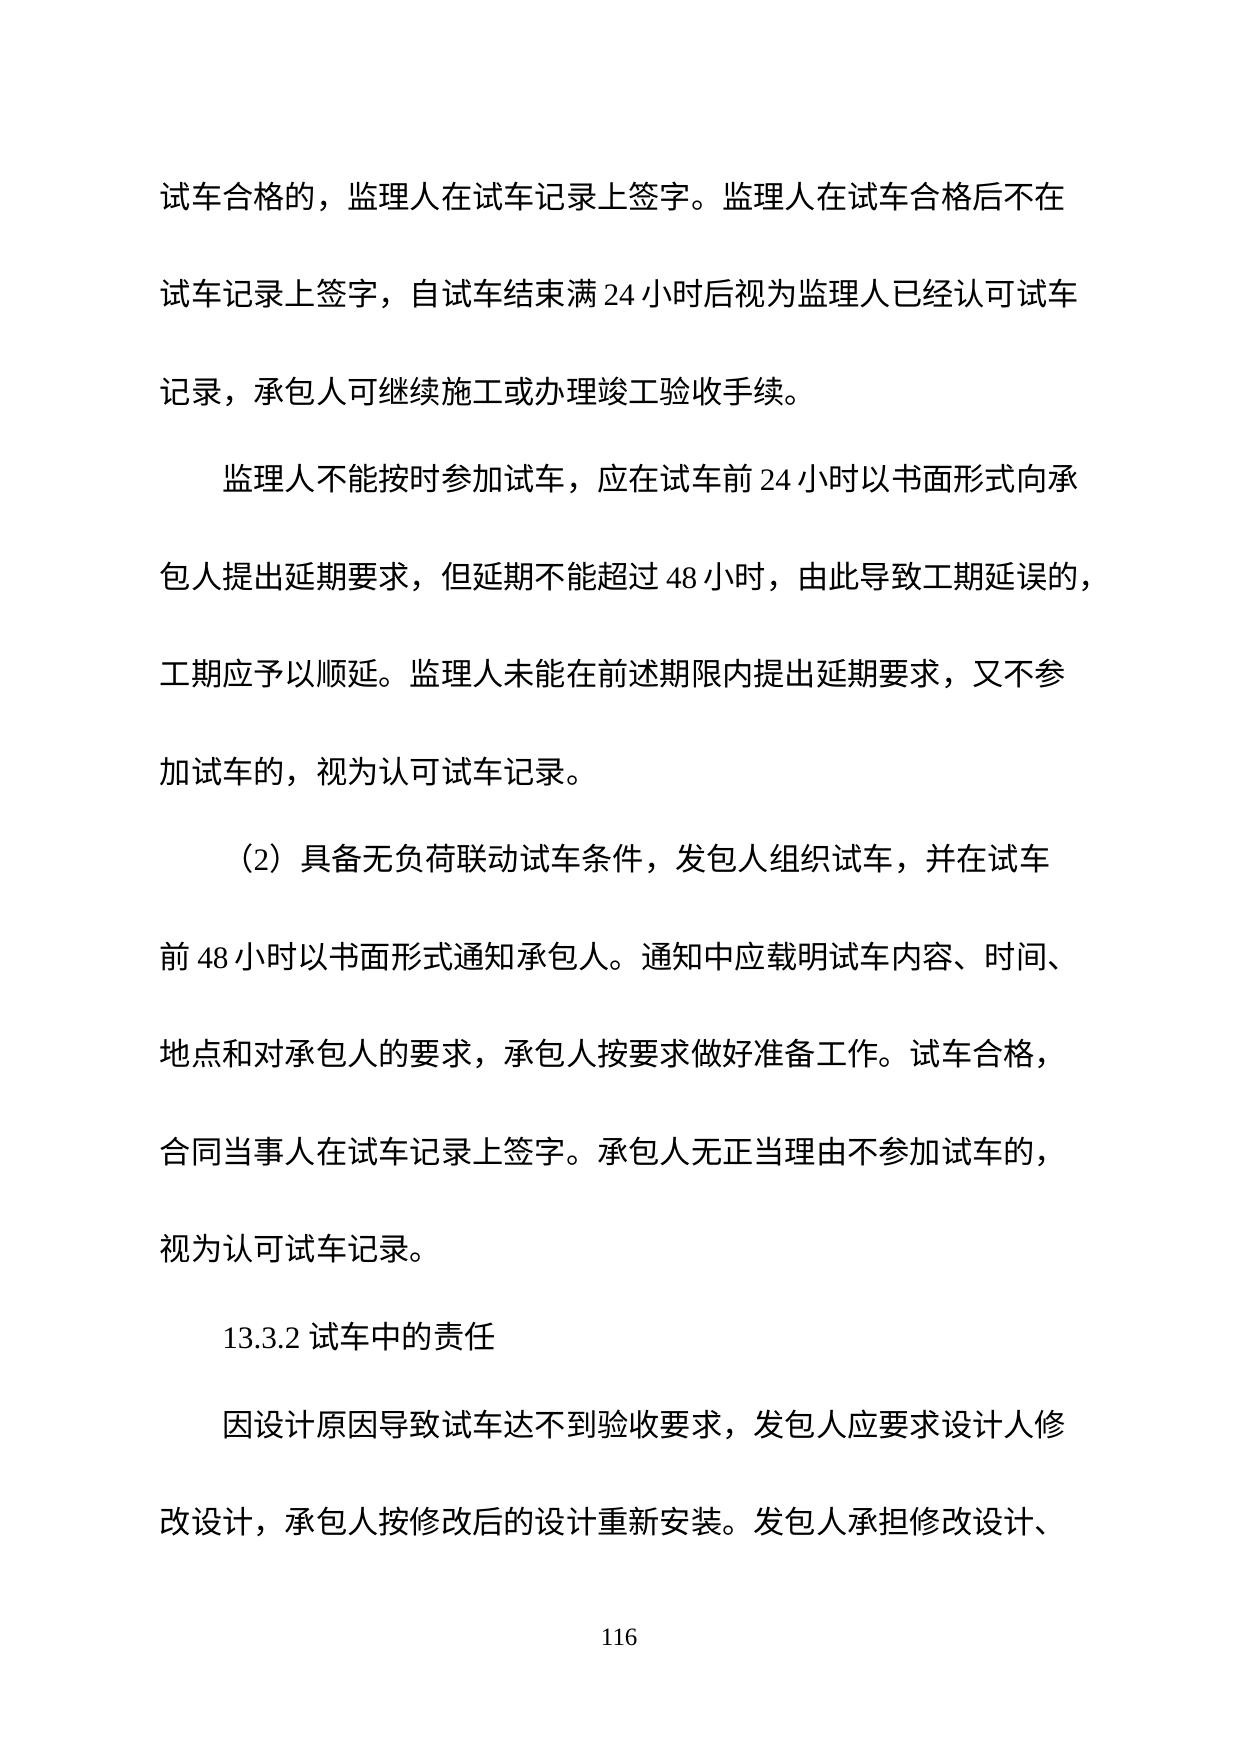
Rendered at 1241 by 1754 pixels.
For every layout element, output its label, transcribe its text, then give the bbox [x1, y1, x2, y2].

text （2）具备无负荷联动试车条件，发包人组织试车，并在试车前48小时以书面形式通知承包人。通知中应载明试车内容、时间、地点和对承包人的要求，承包人按要求做好准备工作。试车合格，合同当事人在试车记录上签字。承包人无正当理由不参加试车的，视为认可试车记录。 [159, 825, 1078, 1280]
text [159, 1390, 1078, 1552]
text 监理人不能按时参加试车，应在试车前24小时以书面形式向承包人提出延期要求，但延期不能超过48小时，由此导致工期延误的，工期应予以顺延。监理人未能在前述期限内提出延期要求，又不参加试车的，视为认可试车记录。 [159, 444, 1078, 802]
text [159, 162, 1078, 422]
text 13.3.2 试车中的责任 [159, 1302, 1078, 1367]
